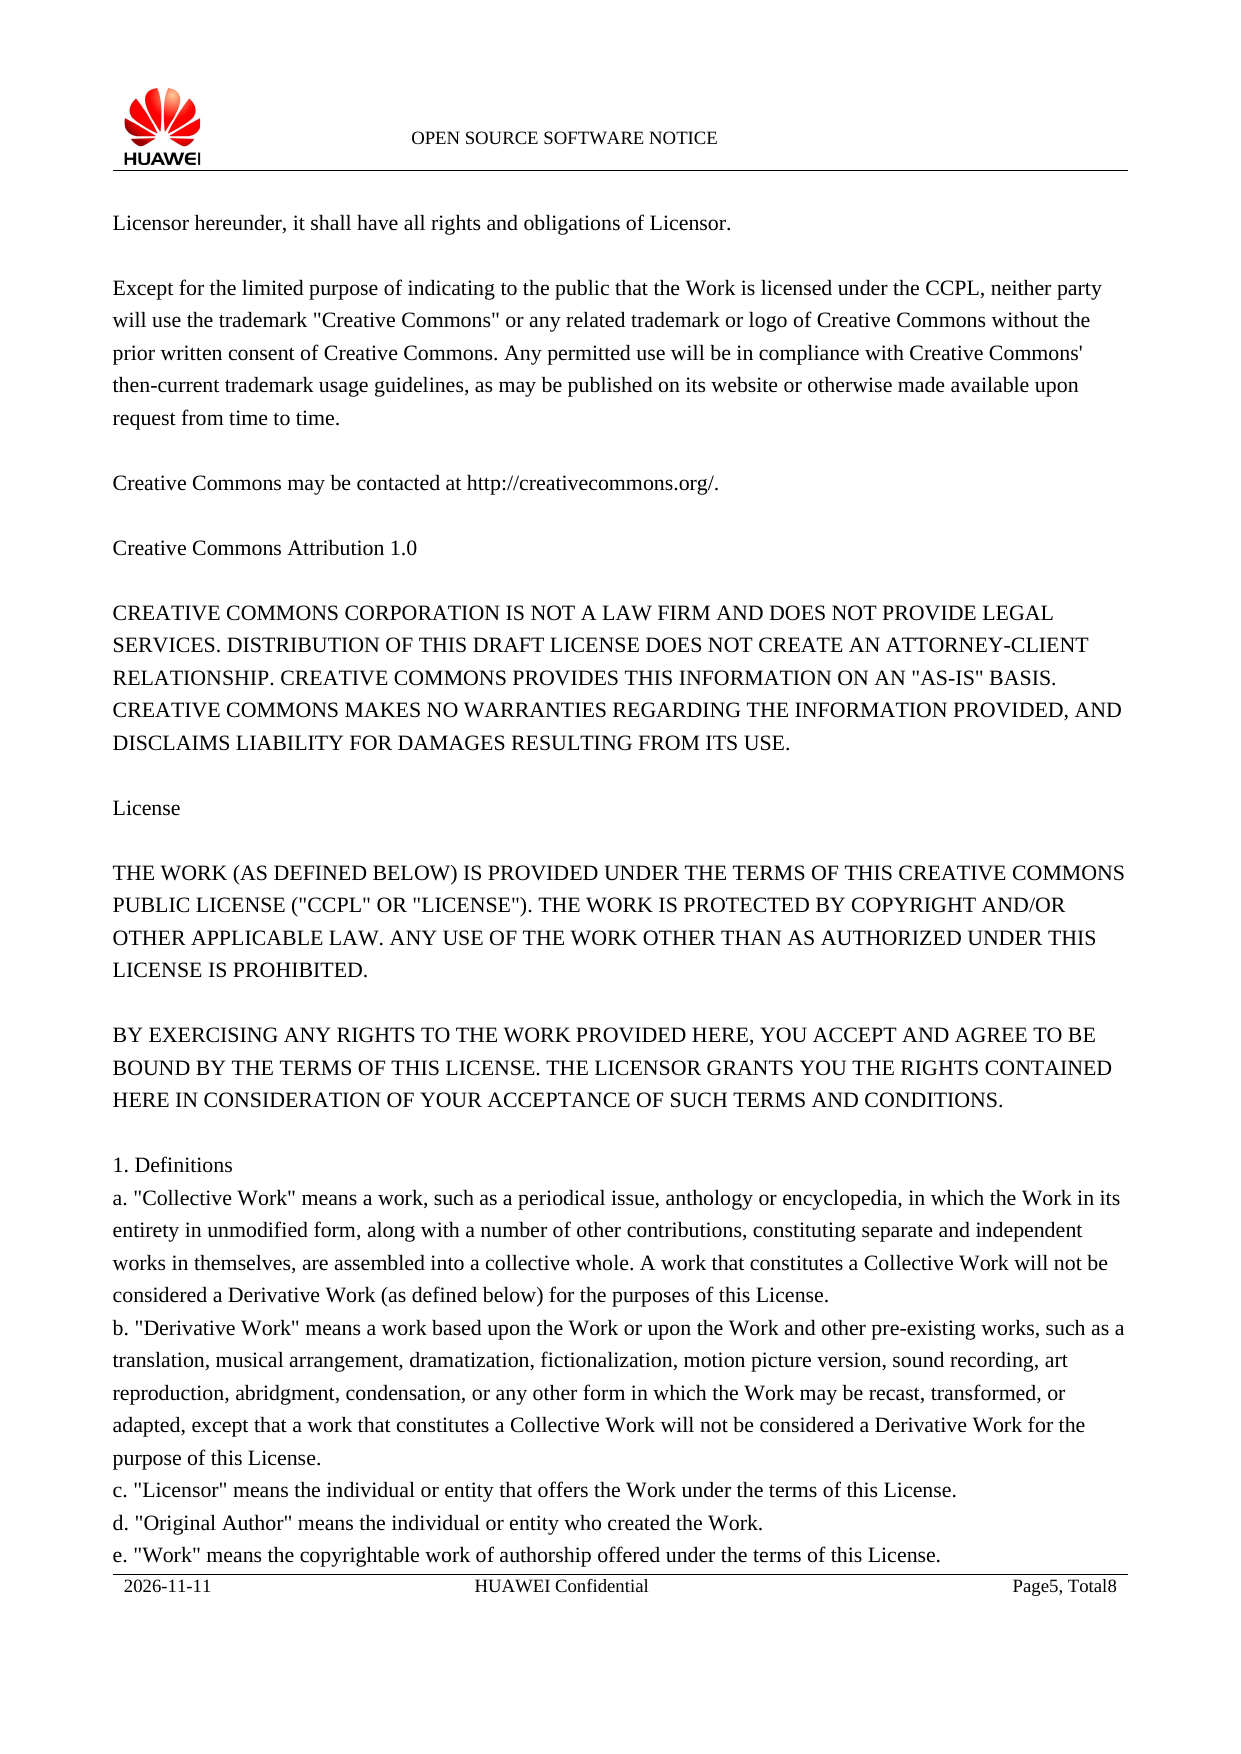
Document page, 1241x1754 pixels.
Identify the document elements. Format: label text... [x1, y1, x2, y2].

picture [124, 88, 201, 165]
